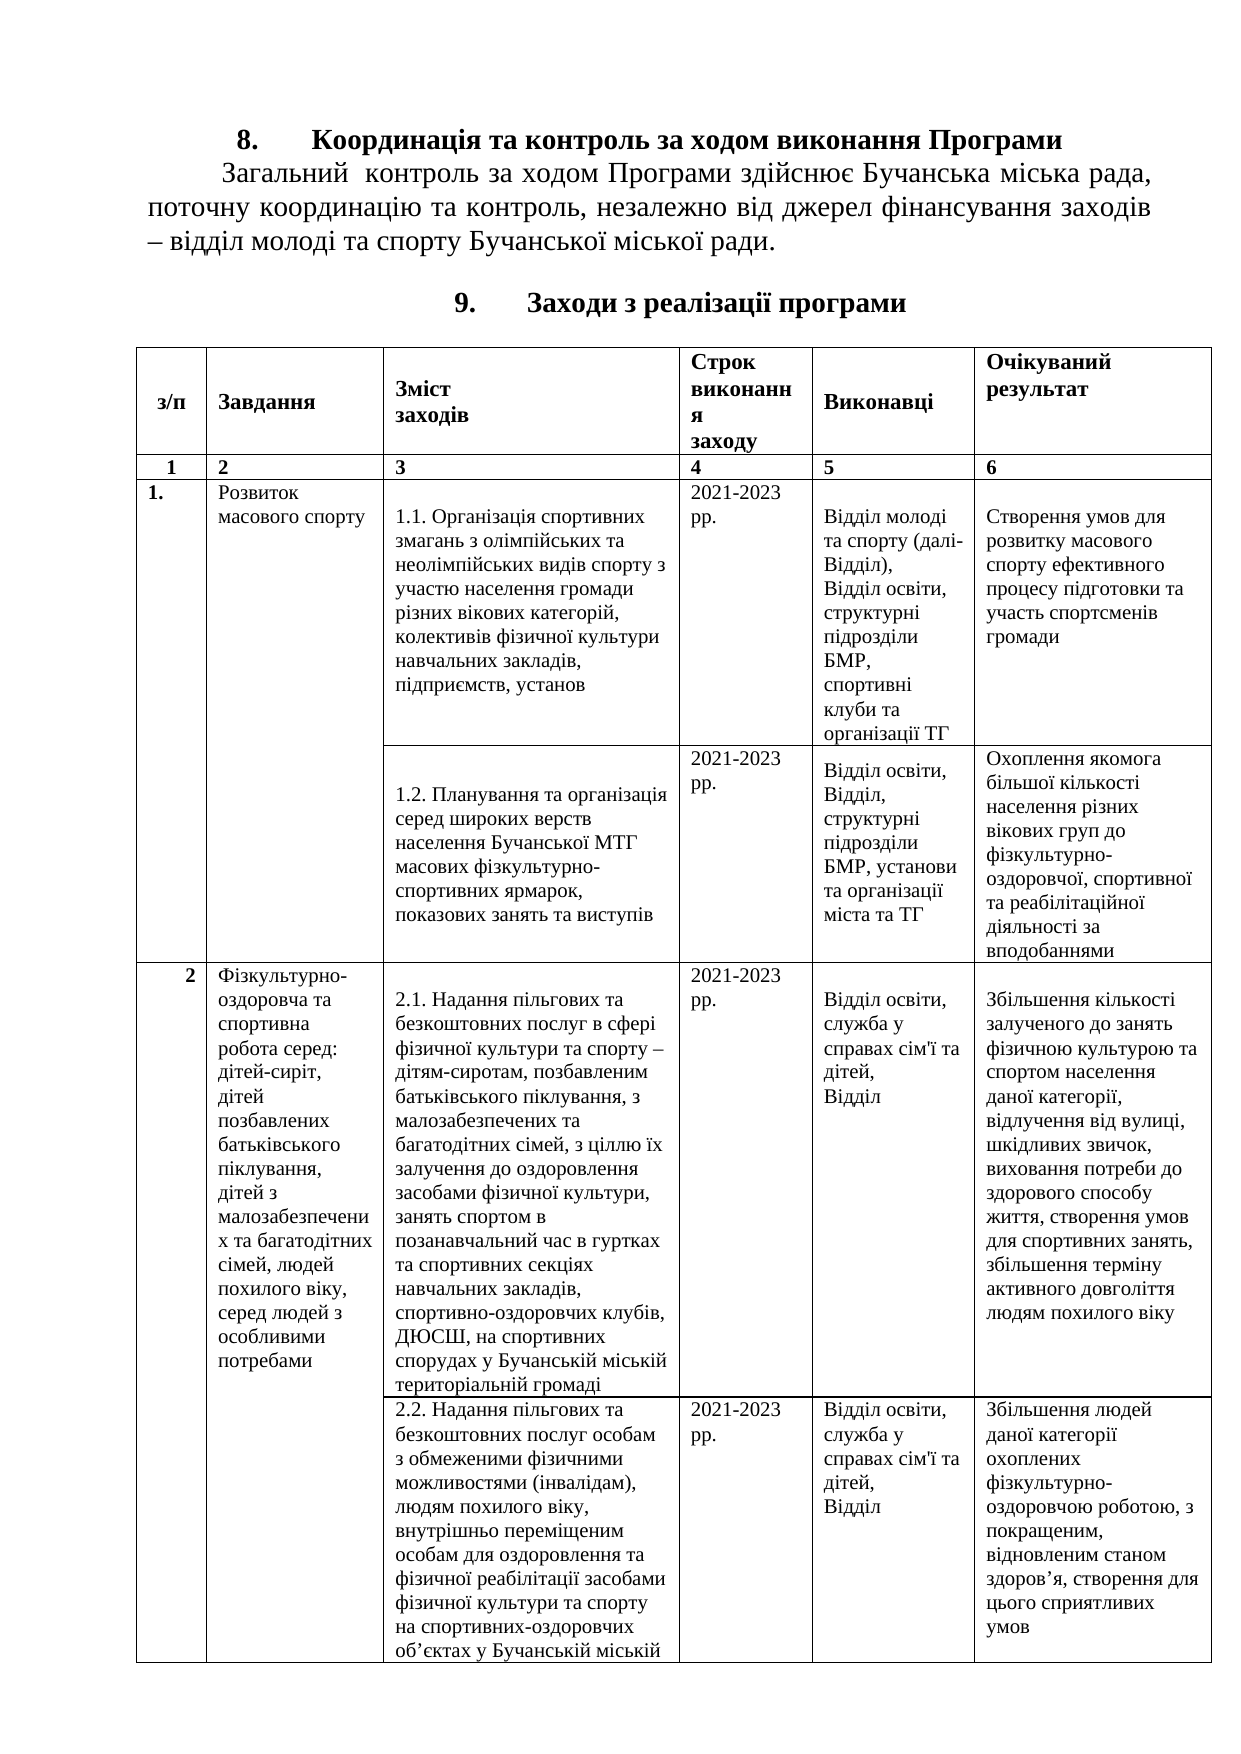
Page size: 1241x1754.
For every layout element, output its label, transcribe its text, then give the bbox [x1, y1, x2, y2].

table_cell Відділ освіти, Відділ, структурні підрозділи БМР, установи та організації міста та ТГ [813, 746, 974, 962]
list Координація та контроль за ходом виконання Програми [148, 122, 1152, 156]
table_header Очікуваний результат [975, 348, 1211, 454]
table_cell 5 [813, 455, 974, 479]
table_cell 2021-2023 рр. [680, 1398, 812, 1662]
table_header Виконавці [813, 348, 974, 454]
text Загальний контроль за ходом Програми здійснює Бучанська міська рада, поточну координацію та контроль, незалежно від джерел фінансування заходів – відділ молоді та спорту Бучанської міської ради. [148, 156, 1152, 256]
table_cell Відділ молоді та спорту (далі-Відділ), Відділ освіти, структурні підрозділи БМР, спортивні клуби та організації ТГ [813, 480, 974, 744]
table_header Завдання [207, 348, 383, 454]
table_cell 2 [207, 455, 383, 479]
table_cell 2021-2023 рр. [680, 480, 812, 744]
table_cell 1 [137, 455, 206, 479]
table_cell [384, 1398, 679, 1662]
table_cell 2021-2023 рр. [680, 963, 812, 1396]
table_cell Відділ освіти, служба у справах сім'ї та дітей, Відділ [813, 963, 974, 1396]
table_cell 3 [384, 455, 679, 479]
table_cell 4 [680, 455, 812, 479]
table_cell 1.2. Планування та організація серед широких верств населення Бучанської МТГ масових фізкультурно-спортивних ярмарок, показових занять та виступів [384, 746, 679, 962]
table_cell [975, 1398, 1211, 1662]
table_header Зміст заходів [384, 348, 679, 454]
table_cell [813, 1398, 974, 1662]
table_header Строк виконання заходу [680, 348, 812, 454]
table_cell 2 [137, 963, 206, 1662]
table_cell [137, 480, 206, 962]
table_cell Охоплення якомога більшої кількості населення різних вікових груп до фізкультурно-оздоровчої, спортивної та реабілітаційної діяльності за вподобаннями [975, 746, 1211, 962]
table_cell 6 [975, 455, 1211, 479]
table_cell 1.1. Організація спортивних змагань з олімпійських та неолімпійських видів спорту з участю населення громади різних вікових категорій, колективів фізичної культури навчальних закладів, підприємств, установ [384, 480, 679, 744]
table_header з/п [137, 348, 206, 454]
table_cell 2.1. Надання пільгових та безкоштовних послуг в сфері фізичної культури та спорту – дітям-сиротам, позбавленим батьківського піклування, з малозабезпечених та багатодітних сімей, з ціллю їх залучення до оздоровлення засобами фізичної культури, занять спортом в позанавчальний час в гуртках та спортивних секціях навчальних закладів, спортивно-оздоровчих клубів, ДЮСШ, на спортивних спорудах у Бучанській міській територіальній громаді [384, 963, 679, 1396]
table_cell Створення умов для розвитку масового спорту ефективного процесу підготовки та участь спортсменів громади [975, 480, 1211, 744]
table_cell Збільшення кількості залученого до занять фізичною культурою та спортом населення даної категорії, відлучення від вулиці, шкідливих звичок, виховання потреби до здорового способу життя, створення умов для спортивних занять, збільшення терміну активного довголіття людям похилого віку [975, 963, 1211, 1396]
table_cell Фізкультурно-оздоровча та спортивна робота серед: дітей-сиріт, дітей позбавлених батьківського піклування, дітей з малозабезпечених та багатодітних сімей, людей похилого віку, серед людей з особливими потребами [207, 963, 383, 1662]
table_cell Розвиток масового спорту [207, 480, 383, 962]
list Заходи з реалізації програми [223, 285, 1138, 318]
table_cell 2021-2023 рр. [680, 746, 812, 962]
